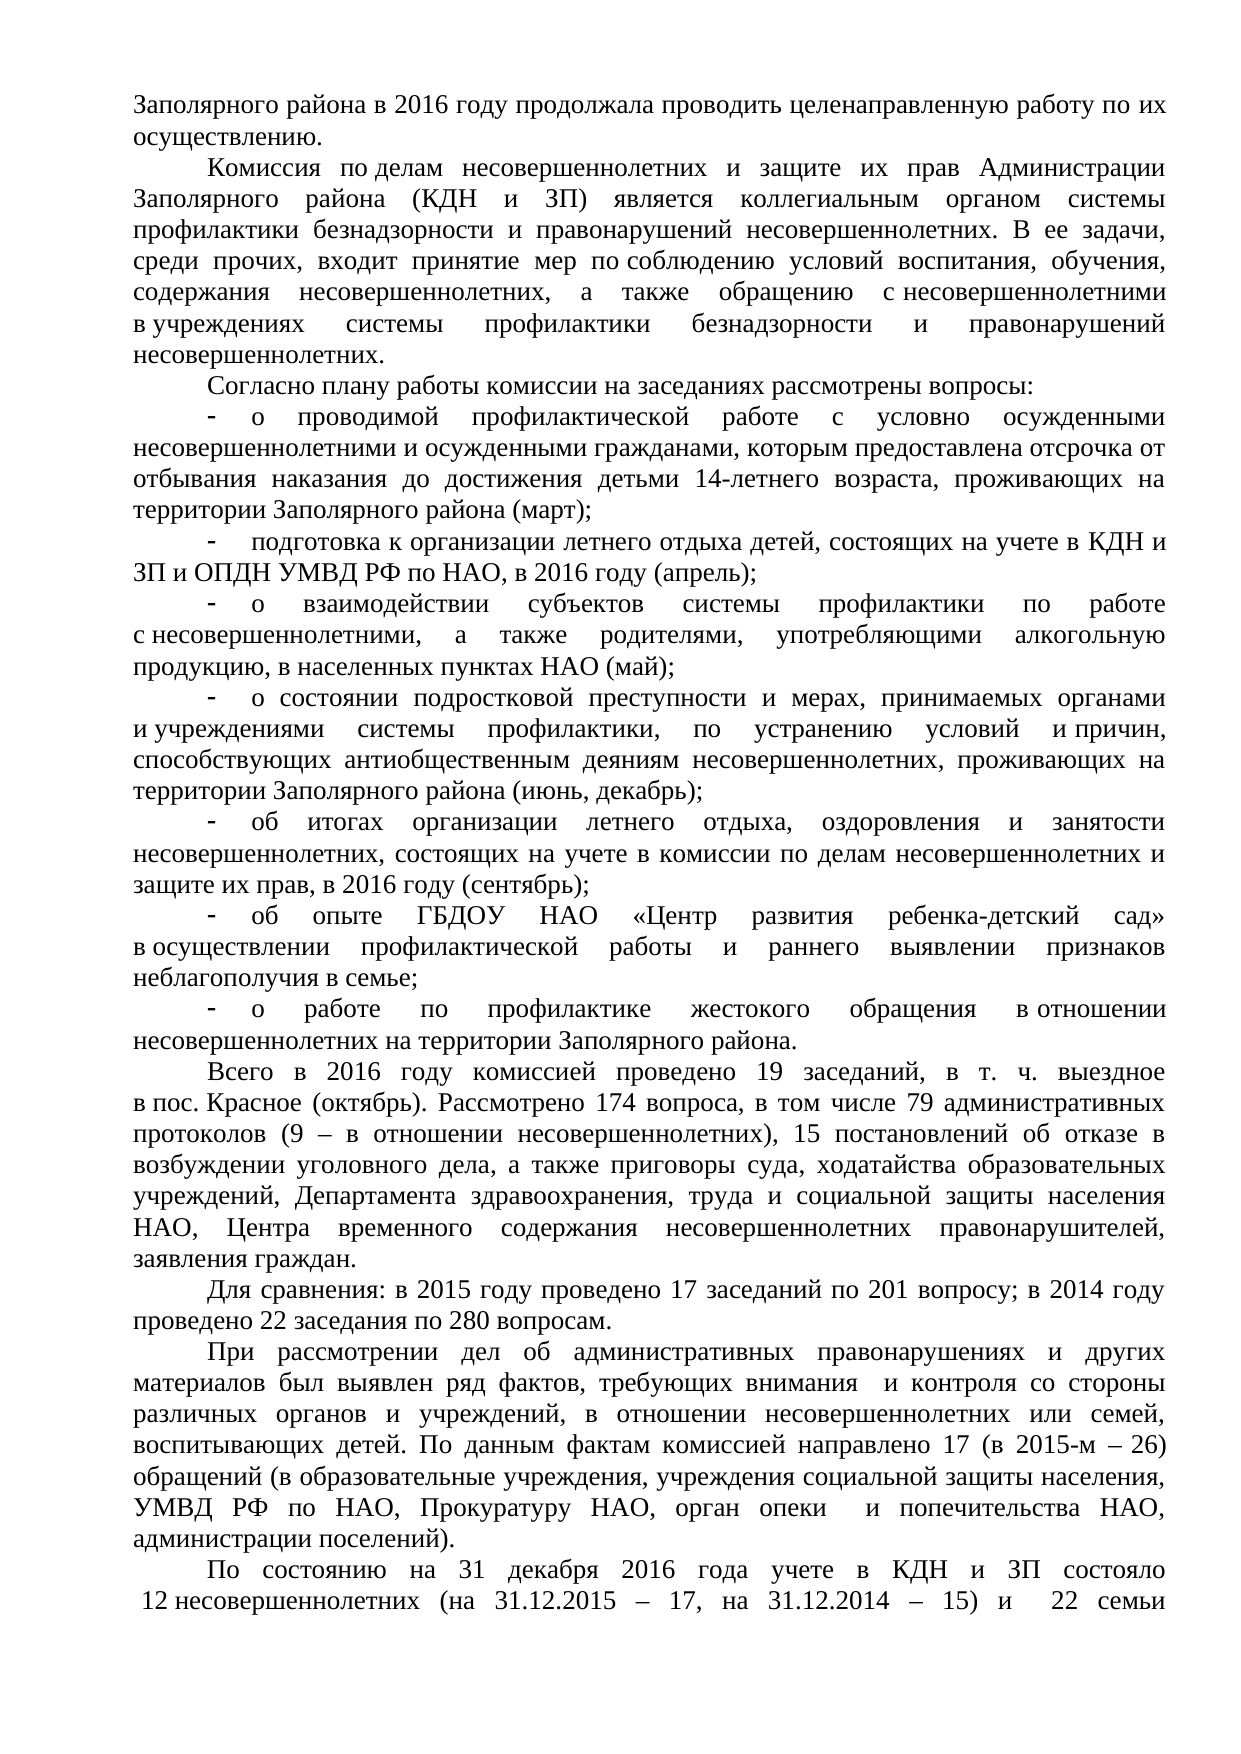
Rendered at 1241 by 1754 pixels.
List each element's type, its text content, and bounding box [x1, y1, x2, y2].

text Согласно плану работы комиссии на заседаниях рассмотрены вопросы: [133, 369, 1167, 400]
text о работе по профилактике жестокого обращения в отношении несовершеннолетних на территории Заполярного района. [133, 992, 1167, 1055]
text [141, 1553, 1167, 1616]
text об итогах организации летнего отдыха, оздоровления и занятости несовершеннолетних, состоящих на учете в комиссии по делам несовершеннолетних и защите их прав, в 2016 году (сентябрь); [133, 805, 1167, 899]
text о взаимодействии субъектов системы профилактики по работе с несовершеннолетними, а также родителями, употребляющими алкогольную продукцию, в населенных пунктах НАО (май); [133, 587, 1167, 681]
text Всего в 2016 году комиссией проведено 19 заседаний, в т. ч. выездное в пос. Красное (октябрь). Рассмотрено 174 вопроса, в том числе 79 административных протоколов (9 – в отношении несовершеннолетних), 15 постановлений об отказе в возбуждении уголовного дела, а также приговоры суда, ходатайства образовательных учреждений, Департамента здравоохранения, труда и социальной защиты населения НАО, Центра временного содержания несовершеннолетних правонарушителей, заявления граждан. [133, 1055, 1167, 1273]
text о состоянии подростковой преступности и мерах, принимаемых органами и учреждениями системы профилактики, по устранению условий и причин, способствующих антиобщественным деяниям несовершеннолетних, проживающих на территории Заполярного района (июнь, декабрь); [133, 681, 1167, 805]
text о проводимой профилактической работе с условно осужденными несовершеннолетними и осужденными гражданами, которым предоставлена отсрочка от отбывания наказания до достижения детьми 14-летнего возраста, проживающих на территории Заполярного района (март); [133, 400, 1167, 525]
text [133, 89, 1167, 151]
text Комиссия по делам несовершеннолетних и защите их прав Администрации Заполярного района (КДН и ЗП) является коллегиальным органом системы профилактики безнадзорности и правонарушений несовершеннолетних. В ее задачи, среди прочих, входит принятие мер по соблюдению условий воспитания, обучения, содержания несовершеннолетних, а также обращению с несовершеннолетними в учреждениях системы профилактики безнадзорности и правонарушений несовершеннолетних. [133, 151, 1167, 369]
text подготовка к организации летнего отдыха детей, состоящих на учете в КДН и ЗП и ОПДН УМВД РФ по НАО, в 2016 году (апрель); [133, 525, 1167, 587]
text Для сравнения: в 2015 году проведено 17 заседаний по 201 вопросу; в 2014 году проведено 22 заседания по 280 вопросам. [133, 1273, 1167, 1335]
text При рассмотрении дел об административных правонарушениях и других материалов был выявлен ряд фактов, требующих внимания и контроля со стороны различных органов и учреждений, в отношении несовершеннолетних или семей, воспитывающих детей. По данным фактам комиссией направлено 17 (в 2015-м – 26) обращений (в образовательные учреждения, учреждения социальной защиты населения, УМВД РФ по НАО, Прокуратуру НАО, орган опеки и попечительства НАО, администрации поселений). [133, 1335, 1167, 1553]
text об опыте ГБДОУ НАО «Центр развития ребенка-детский сад» в осуществлении профилактической работы и раннего выявлении признаков неблагополучия в семье; [133, 899, 1167, 992]
